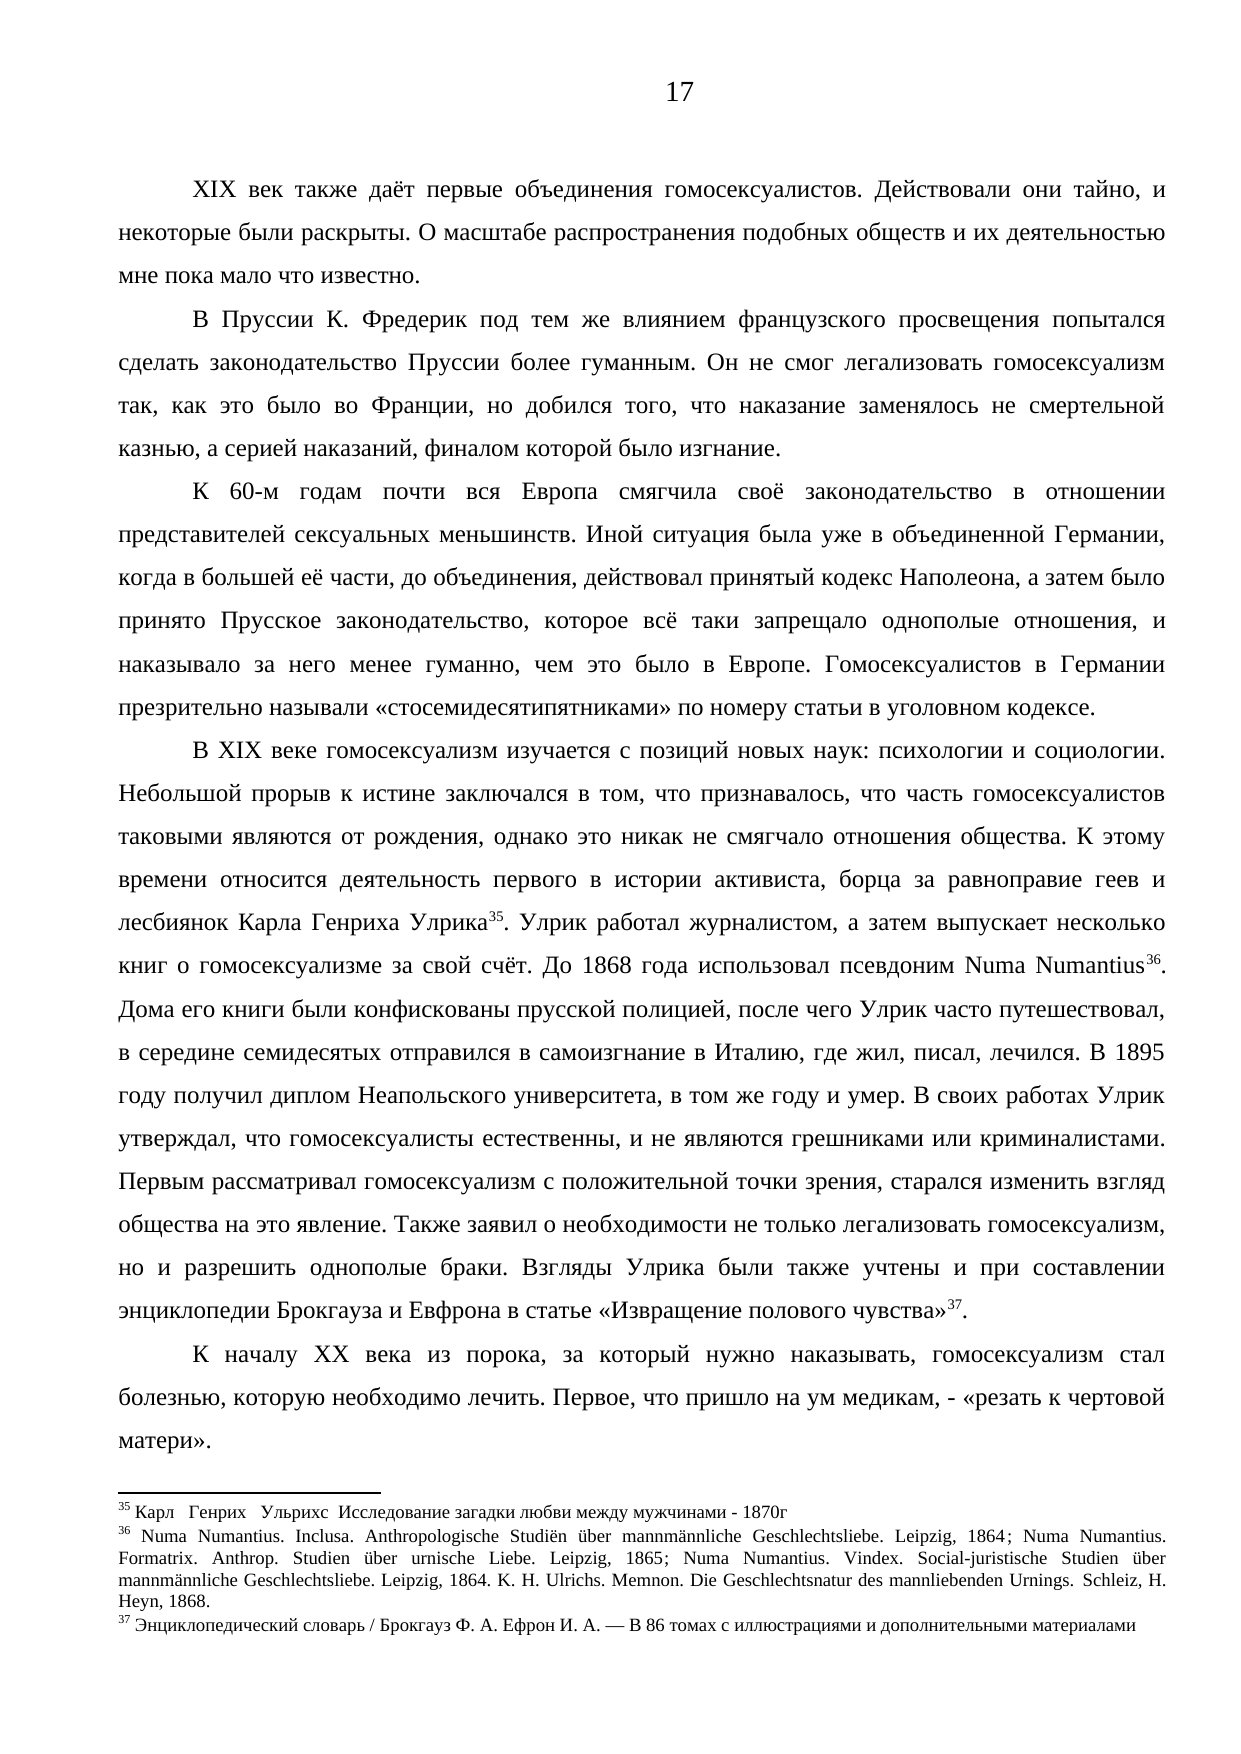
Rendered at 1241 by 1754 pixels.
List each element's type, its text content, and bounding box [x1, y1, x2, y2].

text В XIX веке гомосексуализм изучается с позиций новых наук: психологии и социологии. Небольшой прорыв к истине заключался в том, что признавалось, что часть гомосексуалистов таковыми являются от рождения, однако это никак не смягчало отношения общества. К этому времени относится деятельность первого в истории активиста, борца за равноправие геев и лесбиянок Карла Генриха Улрика. Улрик работал журналистом, а затем выпускает несколько книг о гомосексуализме за свой счёт. До 1868 года использовал псевдоним Numa Numantius. Дома его книги были конфискованы прусской полицией, после чего Улрик часто путешествовал, в середине семидесятых отправился в самоизгнание в Италию, где жил, писал, лечился. В 1895 году получил диплом Неапольского университета, в том же году и умер. В своих работах Улрик утверждал, что гомосексуалисты естественны, и не являются грешниками или криминалистами. Первым рассматривал гомосексуализм с положительной точки зрения, старался изменить взгляд общества на это явление. Также заявил о необходимости не только легализовать гомосексуализм, но и разрешить однополые браки. Взгляды Улрика были также учтены и при составлении энциклопедии Брокгауза и Евфрона в статье «Извращение полового чувства». [118, 735, 1167, 1324]
text К 60-м годам почти вся Европа смягчила своё законодательство в отношении представителей сексуальных меньшинств. Иной ситуация была уже в объединенной Германии, когда в большей её части, до объединения, действовал принятый кодекс Наполеона, а затем было принято Прусское законодательство, которое всё таки запрещало однополые отношения, и наказывало за него менее гуманно, чем это было в Европе. Гомосексуалистов в Германии презрительно называли «стосемидесятипятниками» по номеру статьи в уголовном кодексе. [118, 476, 1167, 721]
text XIX век также даёт первые объединения гомосексуалистов. Действовали они тайно, и некоторые были раскрыты. О масштабе распространения подобных обществ и их деятельностью мне пока мало что известно. [118, 174, 1167, 289]
text К началу XX века из порока, за который нужно наказывать, гомосексуализм стал болезнью, которую необходимо лечить. Первое, что пришло на ум медикам, - «резать к чертовой матери». [118, 1339, 1167, 1454]
text В Пруссии К. Фредерик под тем же влиянием французского просвещения попытался сделать законодательство Пруссии более гуманным. Он не смог легализовать гомосексуализм так, как это было во Франции, но добился того, что наказание заменялось не смертельной казнью, а серией наказаний, финалом которой было изгнание. [118, 304, 1167, 462]
